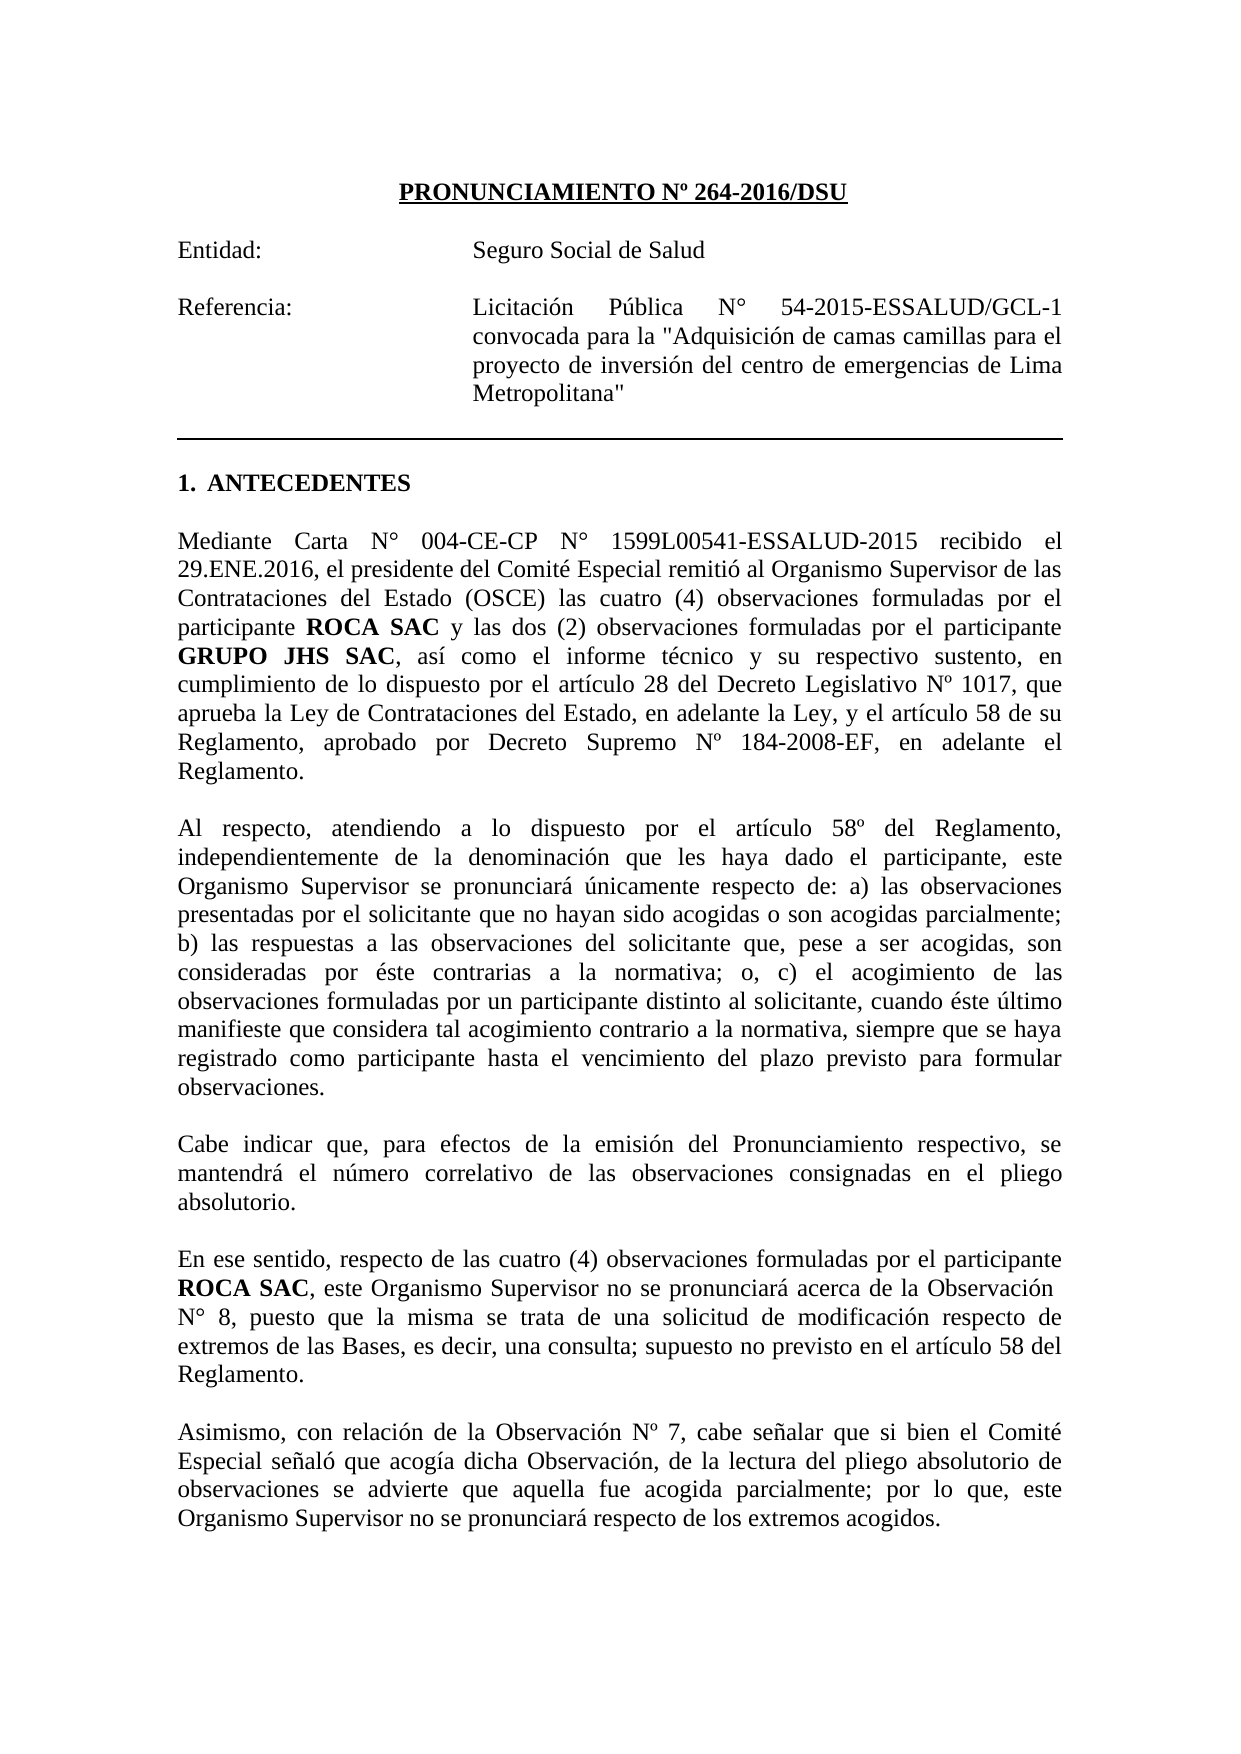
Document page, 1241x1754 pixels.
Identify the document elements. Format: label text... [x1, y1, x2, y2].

text Entidad: Seguro Social de Salud [177, 235, 1063, 263]
text Cabe indicar que, para efectos de la emisión del Pronunciamiento respectivo, se mantendrá el número correlativo de las observaciones consignadas en el pliego absolutorio. [177, 1129, 1063, 1216]
text Al respecto, atendiendo a lo dispuesto por el artículo 58º del Reglamento, independientemente de la denominación que les haya dado el participante, este Organismo Supervisor se pronunciará únicamente respecto de: a) las observaciones presentadas por el solicitante que no hayan sido acogidas o son acogidas parcialmente; b) las respuestas a las observaciones del solicitante que, pese a ser acogidas, son consideradas por éste contrarias a la normativa; o, c) el acogimiento de las observaciones formuladas por un participante distinto al solicitante, cuando éste último manifieste que considera tal acogimiento contrario a la normativa, siempre que se haya registrado como participante hasta el vencimiento del plazo previsto para formular observaciones. [177, 813, 1063, 1101]
list ANTECEDENTES [177, 468, 1063, 497]
text Mediante Carta N° 004-CE-CP N° 1599L00541-ESSALUD-2015 recibido el 29.ENE.2016, el presidente del Comité Especial remitió al Organismo Supervisor de las Contrataciones del Estado (OSCE) las cuatro (4) observaciones formuladas por el participante ROCA SAC y las dos (2) observaciones formuladas por el participante GRUPO JHS SAC, así como el informe técnico y su respectivo sustento, en cumplimiento de lo dispuesto por el artículo 28 del Decreto Legislativo Nº 1017, que aprueba la Ley de Contrataciones del Estado, en adelante la Ley, y el artículo 58 de su Reglamento, aprobado por Decreto Supremo Nº 184-2008-EF, en adelante el Reglamento. [177, 526, 1063, 784]
text Asimismo, con relación de la Observación Nº 7, cabe señalar que si bien el Comité Especial señaló que acogía dicha Observación, de la lectura del pliego absolutorio de observaciones se advierte que aquella fue acogida parcialmente; por lo que, este Organismo Supervisor no se pronunciará respecto de los extremos acogidos. [177, 1417, 1063, 1532]
text PRONUNCIAMIENTO Nº 264-2016/DSU [325, 177, 1063, 206]
text Referencia: Licitación Pública N° 54-2015-ESSALUD/GCL-1 convocada para la "Adquisición de camas camillas para el proyecto de inversión del centro de emergencias de Lima Metropolitana" [177, 292, 1063, 407]
text En ese sentido, respecto de las cuatro (4) observaciones formuladas por el participante ROCA SAC, este Organismo Supervisor no se pronunciará acerca de la Observación N° 8, puesto que la misma se trata de una solicitud de modificación respecto de extremos de las Bases, es decir, una consulta; supuesto no previsto en el artículo 58 del Reglamento. [177, 1244, 1063, 1388]
